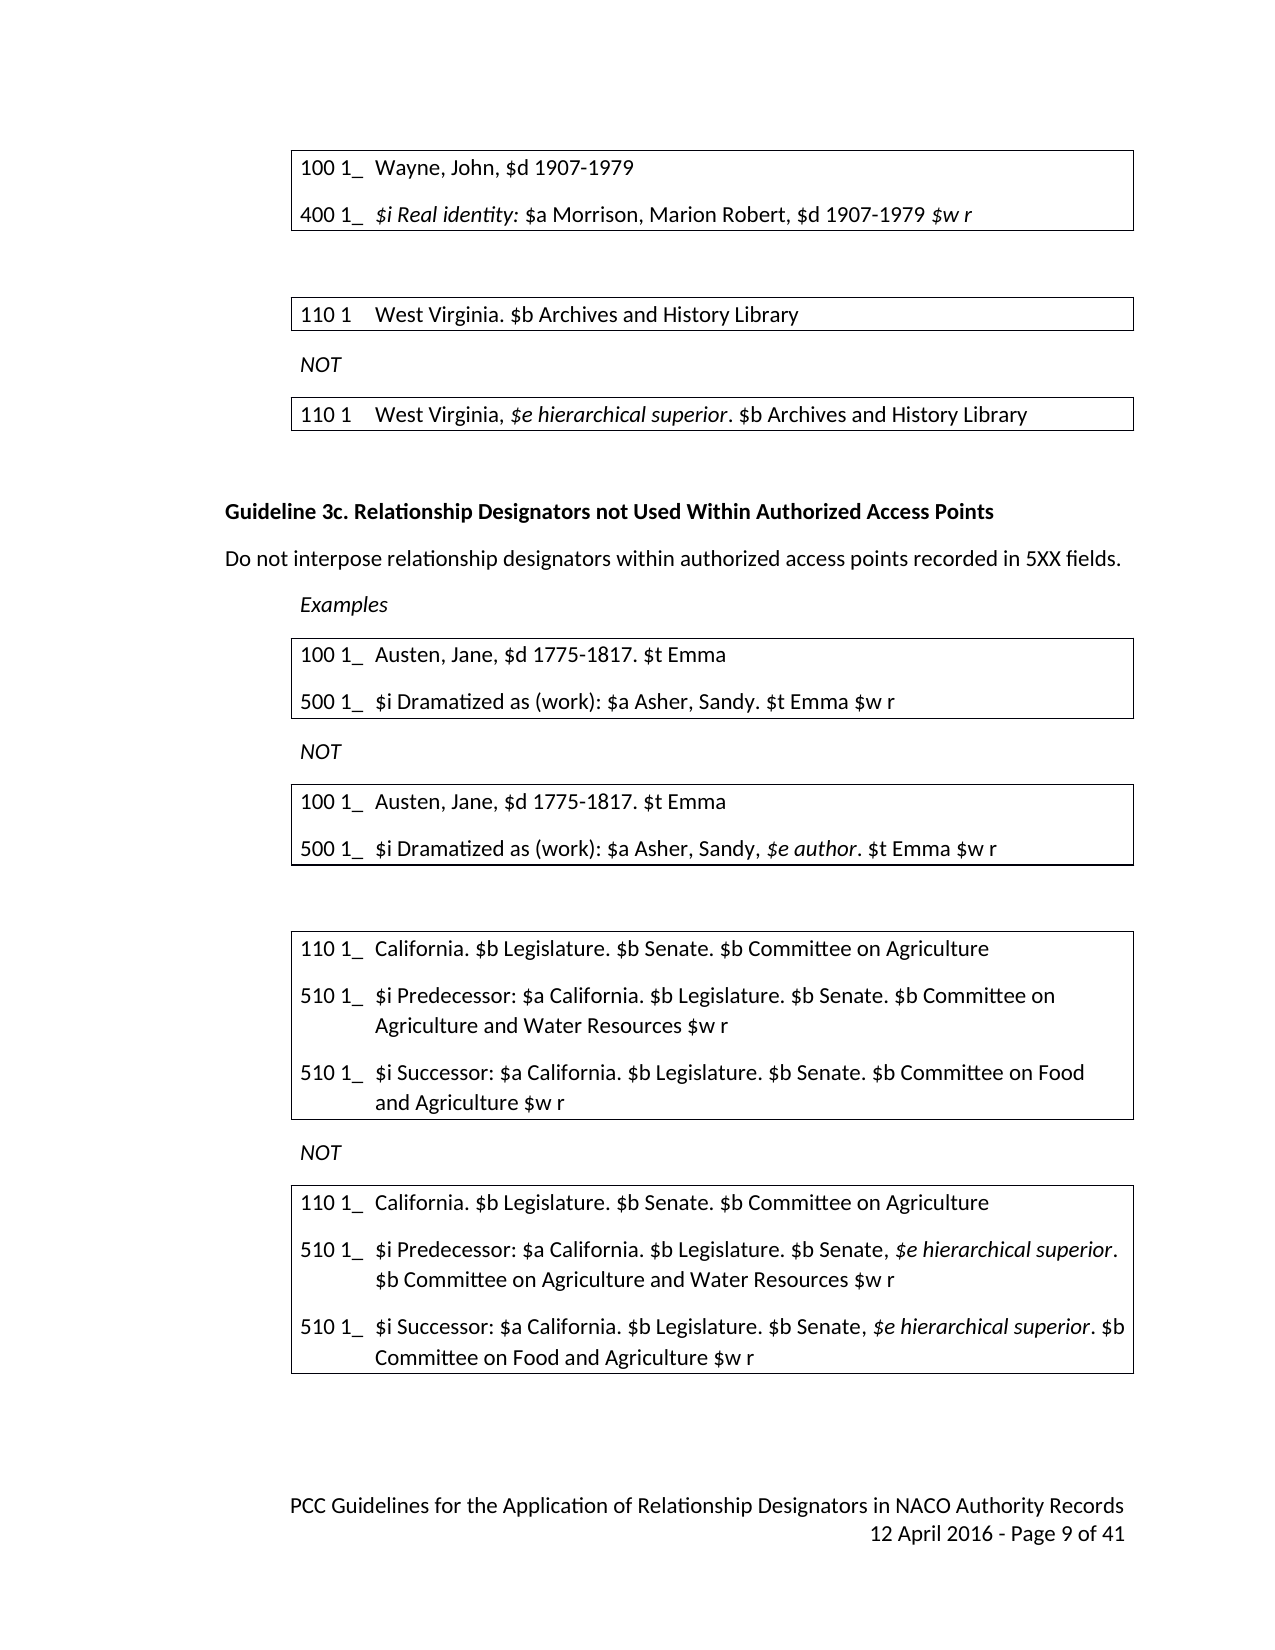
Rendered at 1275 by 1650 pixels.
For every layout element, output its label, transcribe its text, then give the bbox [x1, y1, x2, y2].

text 100 1_ Austen, Jane, $d 1775-1817. $t Emma [292, 785, 1133, 816]
text 500 1_ $i Dramatized as (work): $a Asher, Sandy. $t Emma $w r [292, 684, 1133, 718]
text 110 1_ California. $b Legislature. $b Senate. $b Committee on Agriculture [292, 1186, 1133, 1217]
text 110 1 West Virginia, $e hierarchical superior. $b Archives and History Library [292, 398, 1133, 430]
text NOT [300, 350, 1125, 378]
text 500 1_ $i Dramatized as (work): $a Asher, Sandy, $e author. $t Emma $w r [292, 831, 1133, 864]
text 510 1_ $i Predecessor: $a California. $b Legislature. $b Senate. $b Committee on Agriculture and Water Resources $w r [292, 978, 1133, 1039]
text NOT [300, 1138, 1125, 1167]
text 400 1_ $i Real identity: $a Morrison, Marion Robert, $d 1907-1979 $w r [292, 197, 1133, 230]
text 510 1_ $i Successor: $a California. $b Legislature. $b Senate. $b Committee on Food and Agriculture $w r [292, 1055, 1133, 1119]
text NOT [300, 737, 1125, 766]
text Do not interpose relationship designators within authorized access points recorded in 5XX fields. [225, 544, 1125, 572]
text 100 1_ Austen, Jane, $d 1775-1817. $t Emma [292, 639, 1133, 669]
text Guideline 3c. Relationship Designators not Used Within Authorized Access Points [225, 497, 1125, 525]
text Examples [300, 591, 1125, 619]
text 100 1_ Wayne, John, $d 1907-1979 [292, 151, 1133, 181]
text 510 1_ $i Successor: $a California. $b Legislature. $b Senate, $e hierarchical superior. $b Committee on Food and Agriculture $w r [292, 1309, 1133, 1373]
text 110 1 West Virginia. $b Archives and History Library [292, 298, 1133, 330]
text 110 1_ California. $b Legislature. $b Senate. $b Committee on Agriculture [292, 932, 1133, 962]
text 510 1_ $i Predecessor: $a California. $b Legislature. $b Senate, $e hierarchical superior. $b Committee on Agriculture and Water Resources $w r [292, 1232, 1133, 1294]
